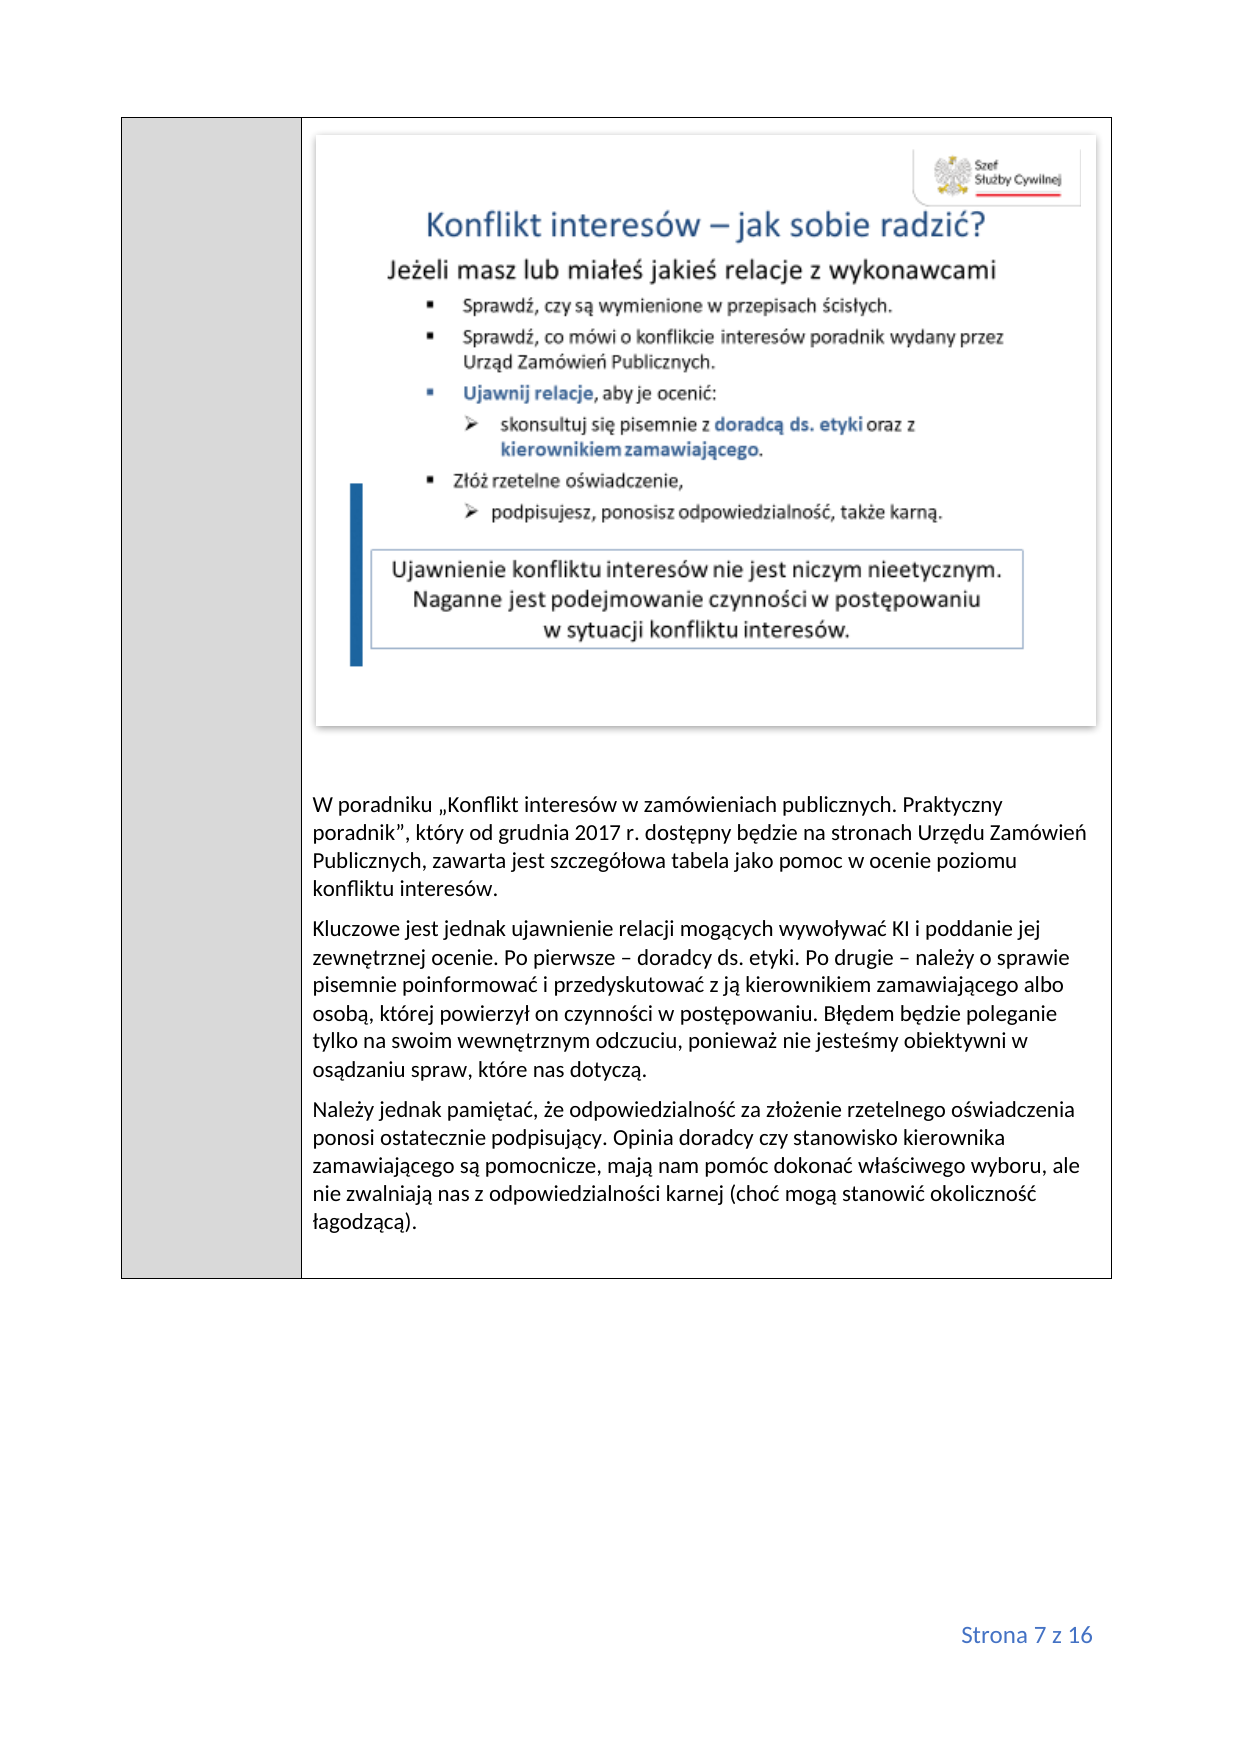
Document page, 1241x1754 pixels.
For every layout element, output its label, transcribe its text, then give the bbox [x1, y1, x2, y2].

picture [331, 149, 1081, 712]
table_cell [302, 118, 1111, 1278]
table_cell Opis [122, 118, 301, 1278]
